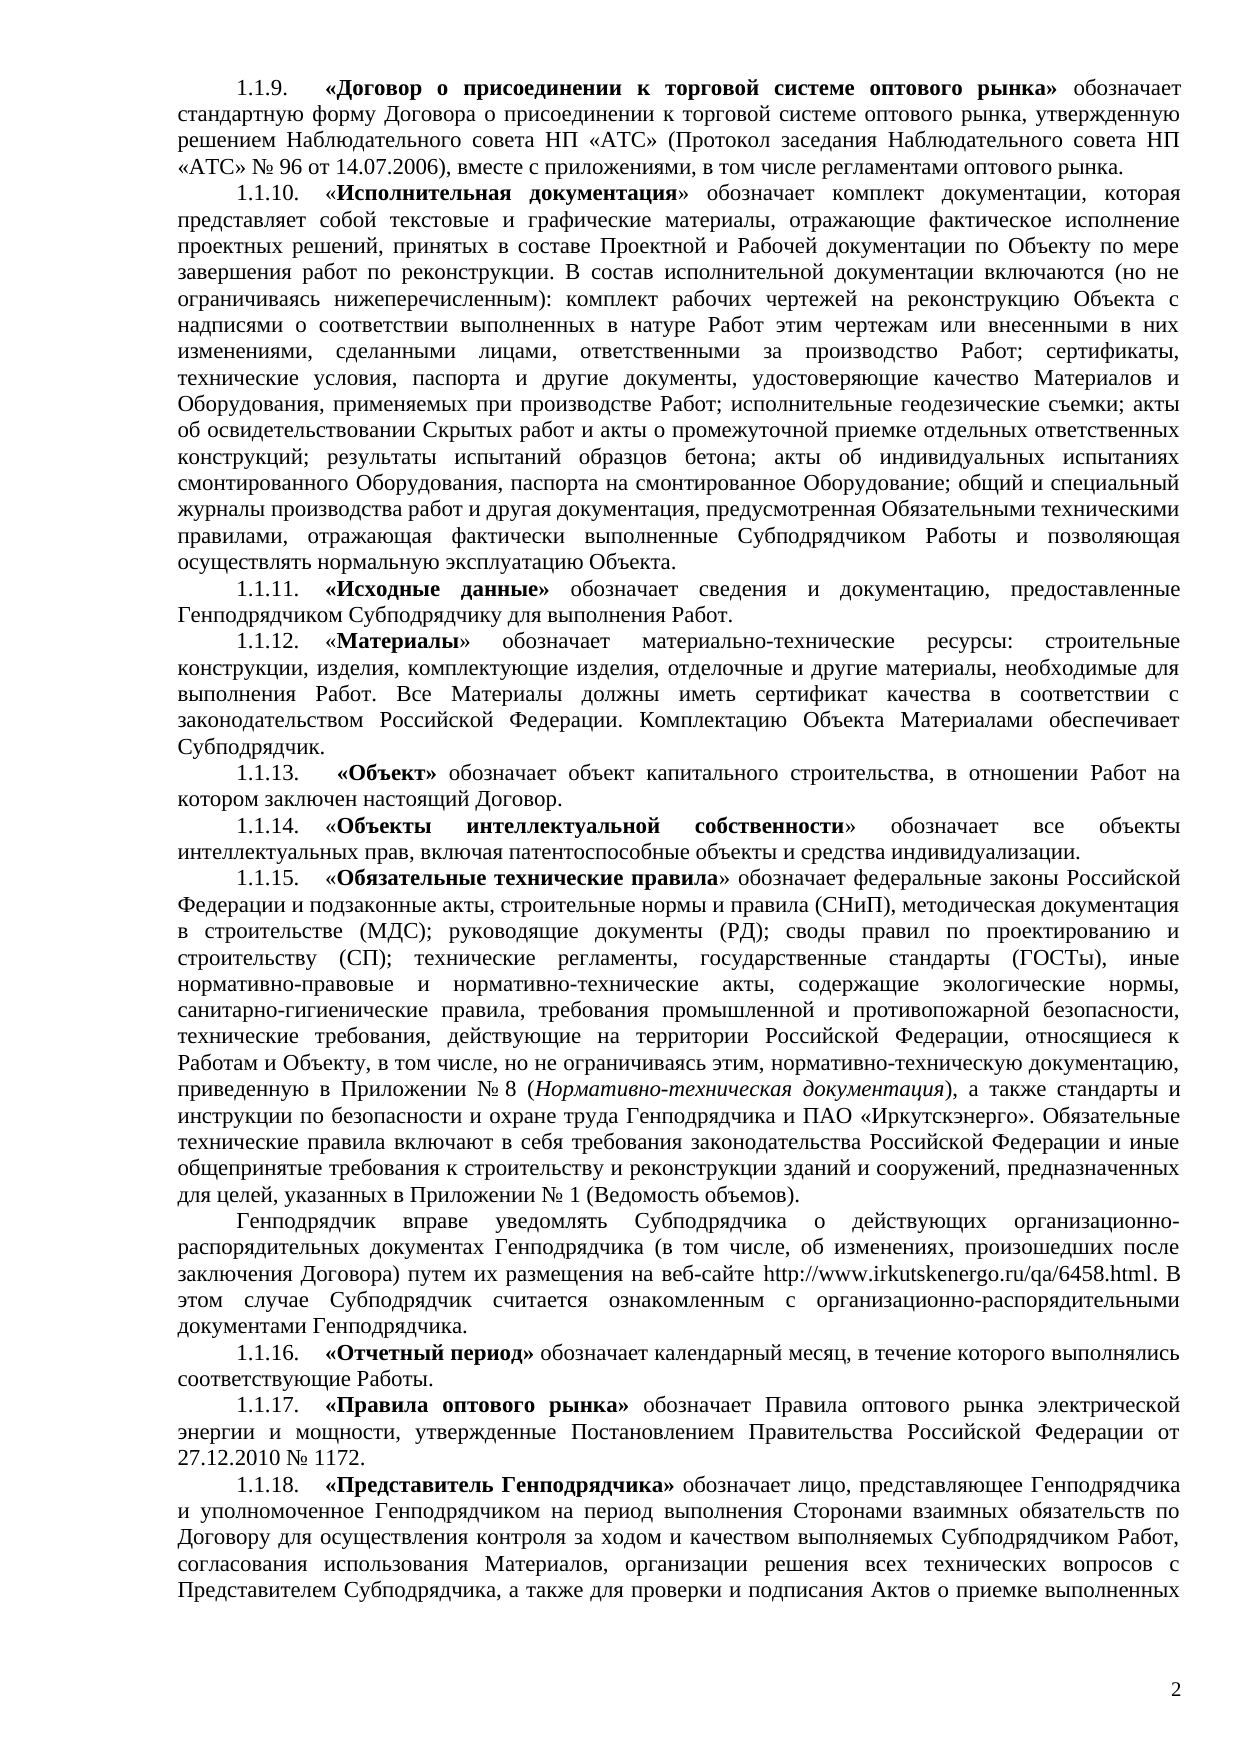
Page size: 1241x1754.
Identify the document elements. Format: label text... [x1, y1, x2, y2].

list Генподрядчик вправе уведомлять Субподрядчика о действующих организационно-распорядительных документах Генподрядчика (в том числе, об изменениях, произошедших после заключения Договора) путем их размещения на веб-сайте http://www.irkutskenergo.ru/qa/6458.html. В этом случае Субподрядчик считается ознакомленным с организационно-распорядительными документами Генподрядчика. [177, 1207, 1181, 1339]
text «Объекты интеллектуальной собственности» обозначает все объекты интеллектуальных прав, включая патентоспособные объекты и средства индивидуализации. [177, 812, 1181, 864]
text «Правила оптового рынка» обозначает Правила оптового рынка электрической энергии и мощности, утвержденные Постановлением Правительства Российской Федерации от 27.12.2010 № 1172. [177, 1392, 1181, 1471]
text «Исполнительная документация» обозначает комплект документации, которая представляет собой текстовые и графические материалы, отражающие фактическое исполнение проектных решений, принятых в составе Проектной и Рабочей документации по Объекту по мере завершения работ по реконструкции. В состав исполнительной документации включаются (но не ограничиваясь нижеперечисленным): комплект рабочих чертежей на реконструкцию Объекта с надписями о соответствии выполненных в натуре Работ этим чертежам или внесенными в них изменениями, сделанными лицами, ответственными за производство Работ; сертификаты, технические условия, паспорта и другие документы, удостоверяющие качество Материалов и Оборудования, применяемых при производстве Работ; исполнительные геодезические съемки; акты об освидетельствовании Скрытых работ и акты о промежуточной приемке отдельных ответственных конструкций; результаты испытаний образцов бетона; акты об индивидуальных испытаниях смонтированного Оборудования, паспорта на смонтированное Оборудование; общий и специальный журналы производства работ и другая документация, предусмотренная Обязательными техническими правилами, отражающая фактически выполненные Субподрядчиком Работы и позволяющая осуществлять нормальную эксплуатацию Объекта. [177, 179, 1181, 574]
text «Исходные данные» обозначает сведения и документацию, предоставленные Генподрядчиком Субподрядчику для выполнения Работ. [177, 574, 1181, 627]
text «Отчетный период» обозначает календарный месяц, в течение которого выполнялись соответствующие Работы. [177, 1339, 1181, 1392]
text «Договор о присоединении к торговой системе оптового рынка» обозначает стандартную форму Договора о присоединении к торговой системе оптового рынка, утвержденную решением Наблюдательного совета НП «АТС» (Протокол заседания Наблюдательного совета НП «АТС» № 96 от 14.07.2006), вместе с приложениями, в том числе регламентами оптового рынка. [177, 74, 1181, 179]
text «Материалы» обозначает материально-технические ресурсы: строительные конструкции, изделия, комплектующие изделия, отделочные и другие материалы, необходимые для выполнения Работ. Все Материалы должны иметь сертификат качества в соответствии с законодательством Российской Федерации. Комплектацию Объекта Материалами обеспечивает Субподрядчик. [177, 627, 1181, 759]
text «Объект» обозначает объект капитального строительства, в отношении Работ на котором заключен настоящий Договор. [177, 759, 1181, 812]
text «Обязательные технические правила» обозначает федеральные законы Российской Федерации и подзаконные акты, строительные нормы и правила (СНиП), методическая документация в строительстве (МДС); руководящие документы (РД); своды правил по проектированию и строительству (СП); технические регламенты, государственные стандарты (ГОСТы), иные нормативно-правовые и нормативно-технические акты, содержащие экологические нормы, санитарно-гигиенические правила, требования промышленной и противопожарной безопасности, технические требования, действующие на территории Российской Федерации, относящиеся к Работам и Объекту, в том числе, но не ограничиваясь этим, нормативно-техническую документацию, приведенную в Приложении № 8 (Нормативно-техническая документация), а также стандарты и инструкции по безопасности и охране труда Генподрядчика и ПАО «Иркутскэнерго». Обязательные технические правила включают в себя требования законодательства Российской Федерации и иные общепринятые требования к строительству и реконструкции зданий и сооружений, предназначенных для целей, указанных в Приложении № 1 (Ведомость объемов). [177, 864, 1181, 1207]
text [177, 1471, 1181, 1602]
